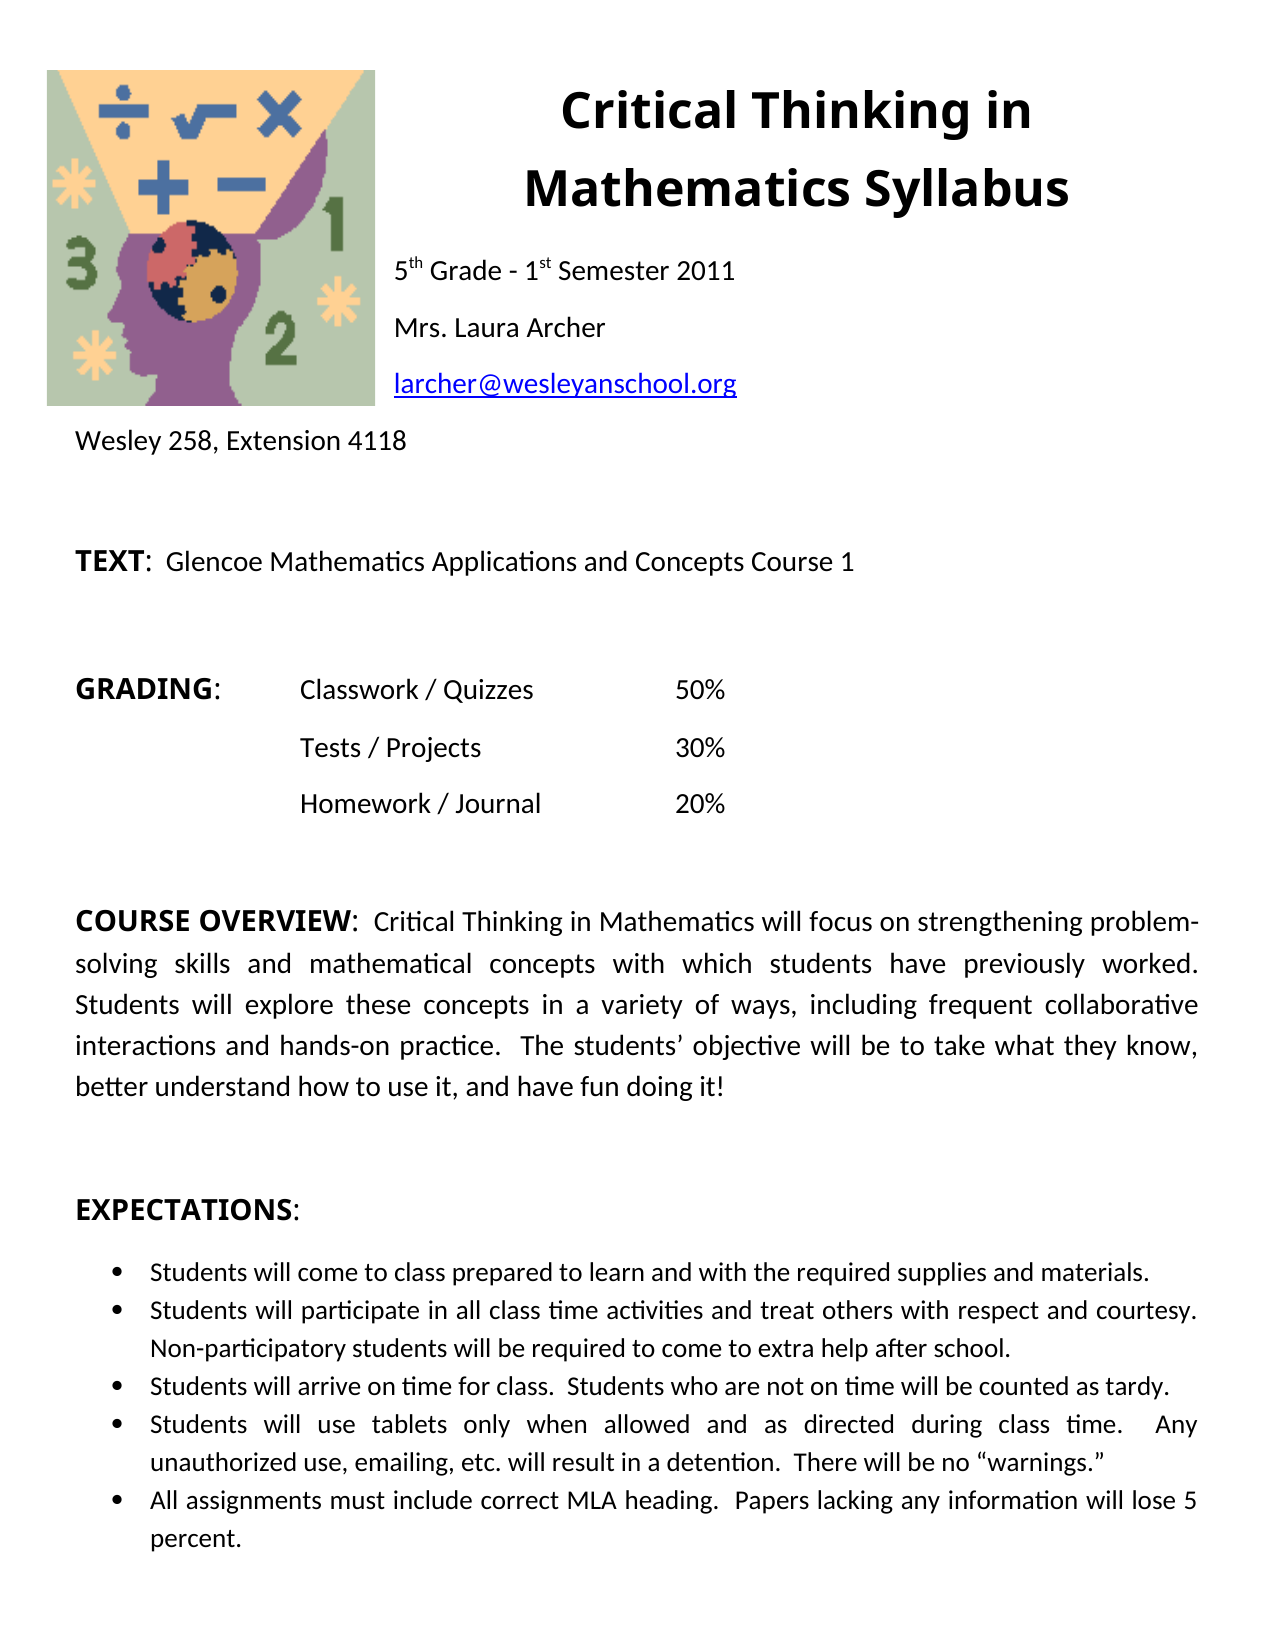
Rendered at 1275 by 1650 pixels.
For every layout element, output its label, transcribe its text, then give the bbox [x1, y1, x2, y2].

text GRADING: Classwork / Quizzes 50% [75, 668, 1200, 708]
text EXPECTATIONS: [75, 1189, 1200, 1228]
text Tests / Projects 30% [225, 729, 1200, 764]
text Homework / Journal 20% [75, 785, 1200, 821]
text Wesley 258, Extension 4118 [75, 422, 1200, 457]
text 5th Grade - 1st Semester 2011 [375, 252, 1200, 288]
text larcher@wesleyanschool.org [375, 365, 1200, 401]
text Mrs. Laura Archer [375, 309, 1200, 344]
text TEXT: Glencoe Mathematics Applications and Concepts Course 1 [75, 540, 1200, 580]
picture [46, 70, 375, 406]
list Students will use tablets only when allowed and as directed during class time. Any unauthorized use, emailing, etc. will result in a detention. There will be no “warnings.” [112, 1407, 1200, 1478]
list Students will come to class prepared to learn and with the required supplies and materials. [112, 1255, 1200, 1288]
text COURSE OVERVIEW: Critical Thinking in Mathematics will focus on strengthening problem-solving skills and mathematical concepts with which students have previously worked. Students will explore these concepts in a variety of ways, including frequent collaborative interactions and hands-on practice. The students’ objective will be to take what they know, better understand how to use it, and have fun doing it! [75, 901, 1200, 1104]
text Critical Thinking in Mathematics Syllabus [375, 75, 1200, 221]
list Students will participate in all class time activities and treat others with respect and courtesy. Non-participatory students will be required to come to extra help after school. [112, 1293, 1200, 1364]
list Students will arrive on time for class. Students who are not on time will be counted as tardy. [112, 1369, 1200, 1402]
list All assignments must include correct MLA heading. Papers lacking any information will lose 5 percent. [112, 1483, 1200, 1554]
